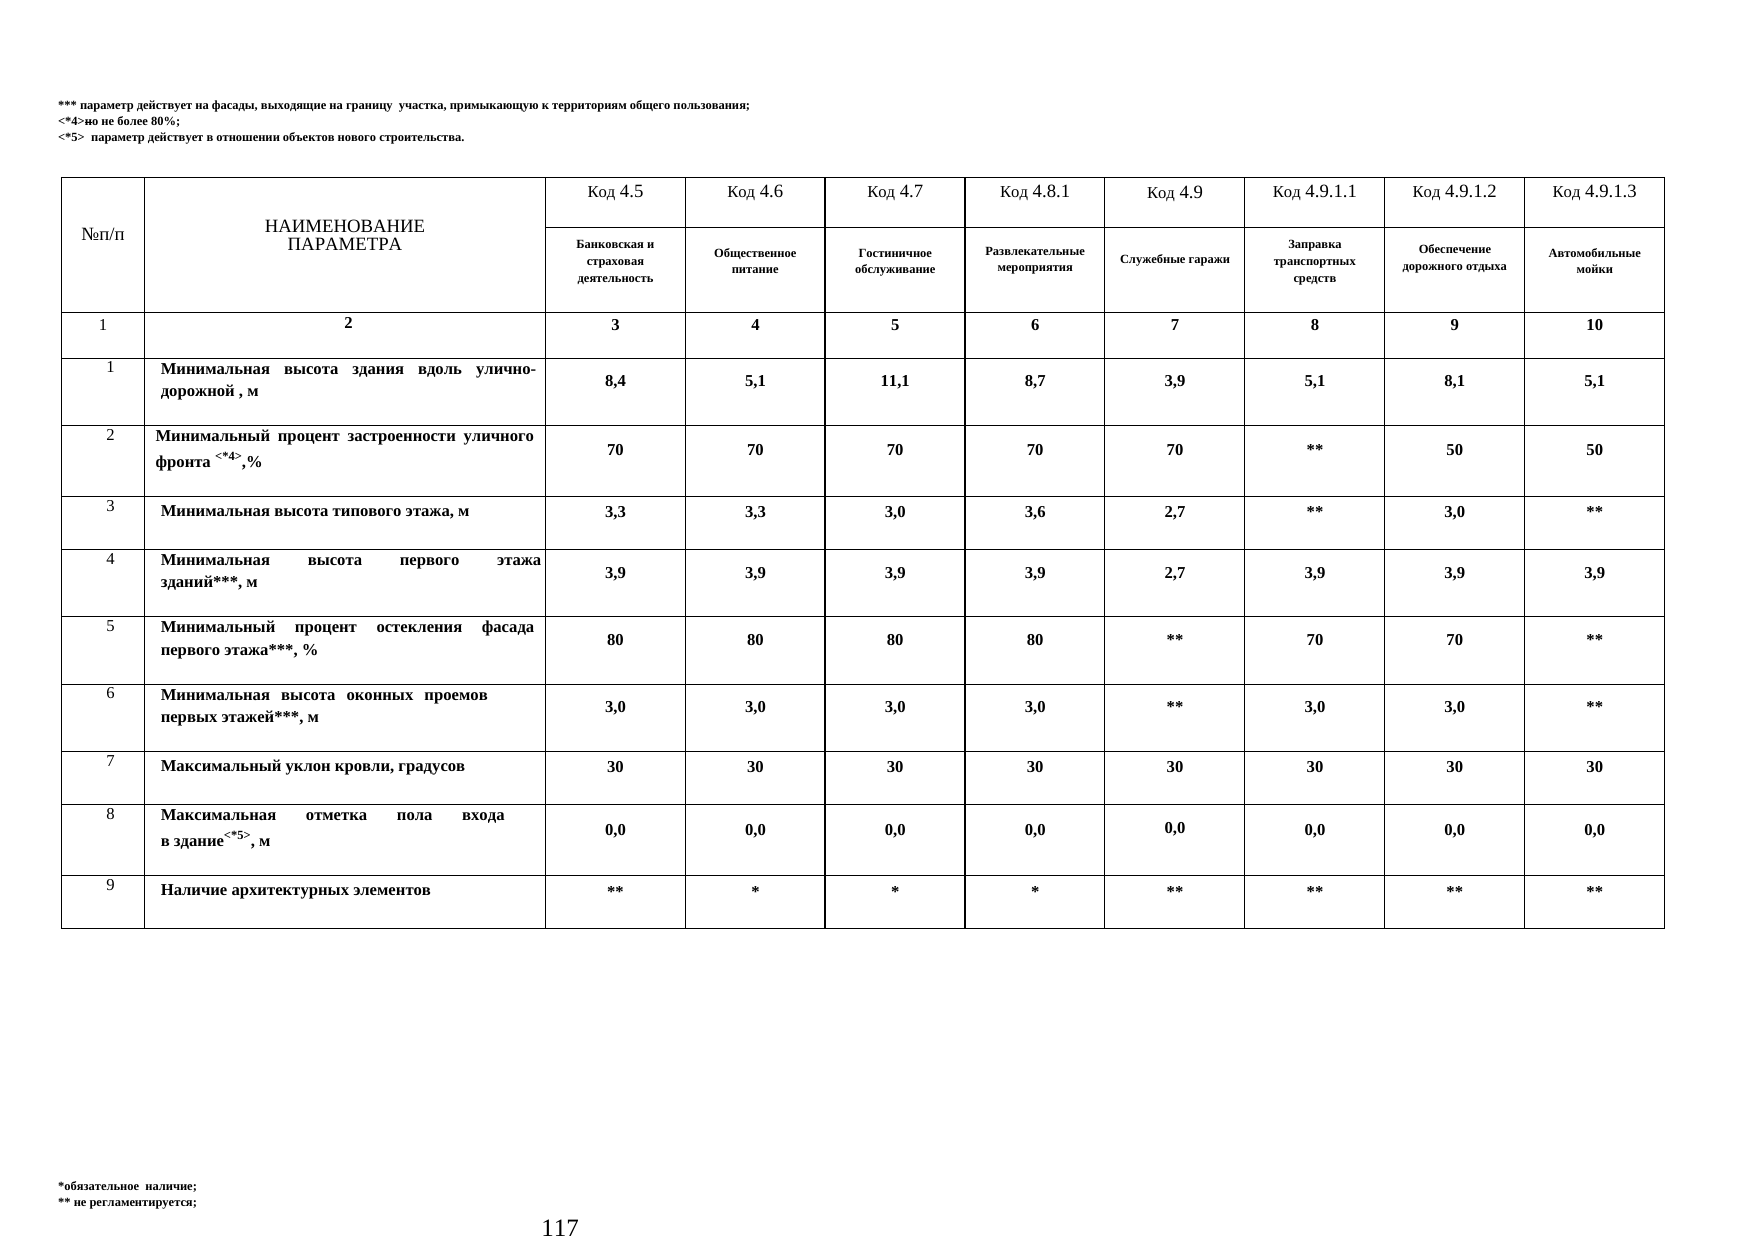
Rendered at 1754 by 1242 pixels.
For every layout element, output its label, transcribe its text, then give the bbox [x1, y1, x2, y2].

table_cell 30 [1105, 752, 1244, 804]
table_cell 8,7 [966, 359, 1104, 425]
table_cell 3,0 [826, 497, 964, 549]
table_header Код 4.9 [1105, 178, 1244, 227]
table_cell * [826, 876, 964, 928]
table_cell Автомобильные мойки [1525, 228, 1664, 312]
table_cell [62, 426, 144, 496]
table_cell ** [1105, 617, 1244, 683]
table_cell 70 [546, 426, 685, 496]
table_cell [62, 617, 144, 683]
table_cell 3,9 [686, 550, 824, 616]
table_cell 0,0 [1525, 805, 1664, 875]
text <*5> параметр действует в отношении объектов нового строительства. [58, 130, 1681, 144]
table_cell 30 [1385, 752, 1524, 804]
table_cell 3,9 [826, 550, 964, 616]
table_cell ** [1525, 685, 1664, 751]
table_cell Минимальный процент остекления фасада первого этажа***, % [145, 617, 545, 683]
table_cell Минимальный процент застроенности уличного фронта <*4>,% [145, 426, 545, 496]
table_cell 3,9 [1525, 550, 1664, 616]
table_cell Минимальная высота здания вдоль улично-дорожной , м [145, 359, 545, 425]
table_cell * [686, 876, 824, 928]
table_cell Общественное питание [686, 228, 824, 312]
table_cell 3,9 [1385, 550, 1524, 616]
table_cell 30 [546, 752, 685, 804]
table_cell * [966, 876, 1104, 928]
table_cell 0,0 [966, 805, 1104, 875]
table_cell [62, 497, 144, 549]
table_cell ** [1245, 876, 1384, 928]
table_cell 3,0 [546, 685, 685, 751]
text <*4>но не более 80%; [58, 114, 1681, 128]
table_cell 10 [1525, 313, 1664, 358]
table_cell 80 [826, 617, 964, 683]
table_cell 3,9 [966, 550, 1104, 616]
table_cell Заправка транспортных средств [1245, 228, 1384, 312]
table_cell 5,1 [1245, 359, 1384, 425]
table_cell 80 [966, 617, 1104, 683]
text *обязательное наличие; [58, 1179, 1681, 1193]
table_cell 2,7 [1105, 497, 1244, 549]
table_cell 0,0 [826, 805, 964, 875]
table_cell ** [1245, 426, 1384, 496]
table_cell 50 [1385, 426, 1524, 496]
table_cell 3 [546, 313, 685, 358]
table_cell 2,7 [1105, 550, 1244, 616]
table_cell ** [1105, 685, 1244, 751]
table_header Код 4.8.1 [966, 178, 1104, 227]
table_cell 30 [686, 752, 824, 804]
table_cell Максимальный уклон кровли, градусов [145, 752, 545, 804]
table_cell Минимальная высота оконных проемов первых этажей***, м [145, 685, 545, 751]
table_cell Служебные гаражи [1105, 228, 1244, 312]
table_cell 30 [826, 752, 964, 804]
table_cell [62, 805, 144, 875]
table_cell 5,1 [1525, 359, 1664, 425]
table_cell 70 [686, 426, 824, 496]
table_header Код 4.9.1.3 [1525, 178, 1664, 227]
table_cell [62, 550, 144, 616]
table_cell 7 [1105, 313, 1244, 358]
text *** параметр действует на фасады, выходящие на границу участка, примыкающую к территориям общего пользования; [58, 98, 1681, 112]
table_cell 2 [145, 313, 545, 358]
table_cell 30 [1525, 752, 1664, 804]
table_cell ** [1525, 617, 1664, 683]
table_cell 6 [966, 313, 1104, 358]
table_cell 11,1 [826, 359, 964, 425]
table_cell 70 [1245, 617, 1384, 683]
table_cell Обеспечение дорожного отдыха [1385, 228, 1524, 312]
table_cell 70 [1385, 617, 1524, 683]
table_cell 5 [826, 313, 964, 358]
table_cell ** [1105, 876, 1244, 928]
table_cell [62, 876, 144, 928]
table_cell 3,0 [1385, 685, 1524, 751]
table_header Код 4.9.1.1 [1245, 178, 1384, 227]
table_cell 3,3 [546, 497, 685, 549]
table_cell ** [1385, 876, 1524, 928]
table_cell 3,6 [966, 497, 1104, 549]
table_cell 70 [966, 426, 1104, 496]
table_cell 1 [62, 313, 144, 358]
table_cell ** [1525, 497, 1664, 549]
table_cell 3,0 [966, 685, 1104, 751]
table_cell [62, 359, 144, 425]
table_header НАИМЕНОВАНИЕ ПАРАМЕТРА [145, 178, 545, 312]
table_cell 8 [1245, 313, 1384, 358]
table_cell Максимальная отметка пола входа в здание<*5>, м [145, 805, 545, 875]
table_cell [62, 685, 144, 751]
table_cell ** [1525, 876, 1664, 928]
table_cell 0,0 [546, 805, 685, 875]
table_cell Банковская и страховая деятельность [546, 228, 685, 312]
table_cell 3,0 [1245, 685, 1384, 751]
table_cell 5,1 [686, 359, 824, 425]
table_header Код 4.6 [686, 178, 824, 227]
table_cell 30 [966, 752, 1104, 804]
table_cell 0,0 [1245, 805, 1384, 875]
table_cell [62, 752, 144, 804]
table_cell 3,9 [1105, 359, 1244, 425]
table_cell Наличие архитектурных элементов [145, 876, 545, 928]
table_cell 0,0 [686, 805, 824, 875]
table_header Код 4.5 [546, 178, 685, 227]
table_cell Развлекательные мероприятия [966, 228, 1104, 312]
table_cell 3,9 [546, 550, 685, 616]
table_cell Гостиничное обслуживание [826, 228, 964, 312]
table_cell 80 [546, 617, 685, 683]
table_cell 9 [1385, 313, 1524, 358]
table_cell 3,9 [1245, 550, 1384, 616]
table_cell Минимальная высота первого этажа зданий***, м [145, 550, 545, 616]
table_cell 8,1 [1385, 359, 1524, 425]
table_cell Минимальная высота типового этажа, м [145, 497, 545, 549]
table_header Код 4.7 [826, 178, 964, 227]
table_cell 30 [1245, 752, 1384, 804]
table_cell 3,0 [1385, 497, 1524, 549]
table_header Код 4.9.1.2 [1385, 178, 1524, 227]
table_cell 3,0 [826, 685, 964, 751]
table_cell 0,0 [1385, 805, 1524, 875]
table_cell 80 [686, 617, 824, 683]
table_cell 50 [1525, 426, 1664, 496]
text ** не регламентируется; [58, 1195, 1681, 1209]
table_cell 0,0 [1105, 805, 1244, 875]
table_cell 8,4 [546, 359, 685, 425]
table_cell 3,0 [686, 685, 824, 751]
table_cell 70 [826, 426, 964, 496]
table_cell 3,3 [686, 497, 824, 549]
table_cell 70 [1105, 426, 1244, 496]
table_cell 4 [686, 313, 824, 358]
table_cell ** [1245, 497, 1384, 549]
table_cell ** [546, 876, 685, 928]
table_header №п/п [62, 178, 144, 312]
